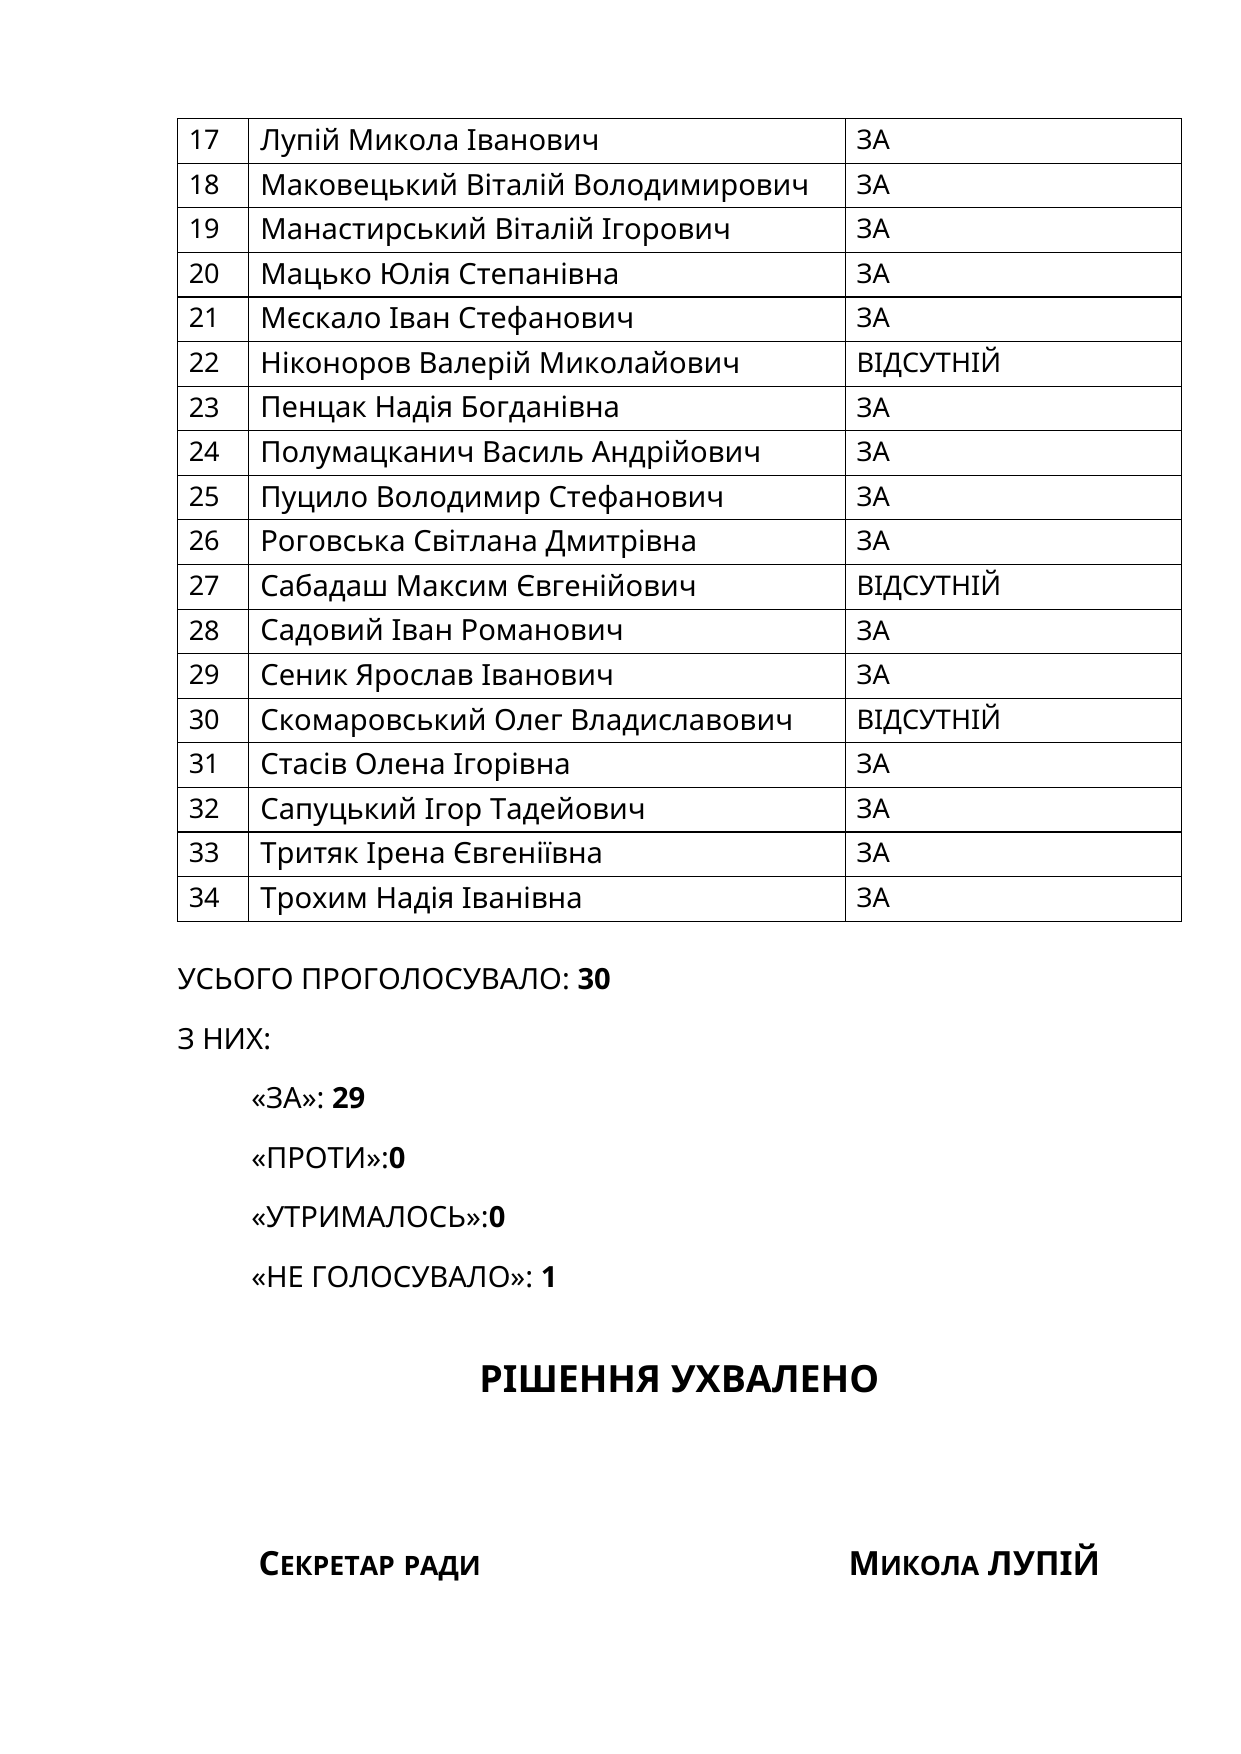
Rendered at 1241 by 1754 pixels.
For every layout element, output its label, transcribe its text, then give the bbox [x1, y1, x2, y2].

table_cell ЗА [846, 833, 1181, 876]
table_cell Пенцак Надія Богданівна [249, 387, 845, 430]
table_cell 25 [178, 476, 248, 519]
table_cell ЗА [846, 208, 1181, 252]
table_cell ЗА [846, 520, 1181, 564]
table_cell 31 [178, 743, 248, 787]
table_cell ЗА [846, 164, 1181, 207]
table_cell Тритяк Ірена Євгеніївна [249, 833, 845, 876]
table_cell 18 [178, 164, 248, 207]
table_cell Сапуцький Ігор Тадейович [249, 788, 845, 831]
text «ПРОТИ»:0 [177, 1137, 1181, 1177]
table_cell Роговська Світлана Дмитрівна [249, 520, 845, 564]
table_cell 17 [178, 119, 248, 163]
table_cell ЗА [846, 654, 1181, 698]
table_cell 20 [178, 253, 248, 296]
table_cell 21 [178, 298, 248, 341]
table_cell ЗА [846, 253, 1181, 296]
table_cell 30 [178, 699, 248, 742]
table_cell ЗА [846, 119, 1181, 163]
table_cell Ніконоров Валерій Миколайович [249, 342, 845, 386]
table_cell ВІДСУТНІЙ [846, 565, 1181, 608]
table_cell ЗА [846, 298, 1181, 341]
table_cell Садовий Іван Романович [249, 610, 845, 653]
table_cell ЗА [846, 610, 1181, 653]
table_cell ЗА [846, 431, 1181, 475]
table_cell ЗА [846, 877, 1181, 921]
table_cell 32 [178, 788, 248, 831]
table_cell Лупій Микола Іванович [249, 119, 845, 163]
table_cell Манастирський Віталій Ігорович [249, 208, 845, 252]
table_cell Полумацканич Василь Андрійович [249, 431, 845, 475]
table_cell 26 [178, 520, 248, 564]
table_cell ЗА [846, 743, 1181, 787]
table_cell 33 [178, 833, 248, 876]
table_cell Пуцило Володимир Стефанович [249, 476, 845, 519]
text «УТРИМАЛОСЬ»:0 [177, 1196, 1181, 1236]
table_cell 34 [178, 877, 248, 921]
text З НИХ: [177, 1018, 1181, 1058]
table_cell 27 [178, 565, 248, 608]
text «НЕ ГОЛОСУВАЛО»: 1 [177, 1256, 1181, 1296]
table_cell 19 [178, 208, 248, 252]
table_cell Сеник Ярослав Іванович [249, 654, 845, 698]
table_cell ВІДСУТНІЙ [846, 342, 1181, 386]
table_cell Трохим Надія Іванівна [249, 877, 845, 921]
text Секретар ради Микола ЛУПІЙ [177, 1539, 1181, 1585]
table_cell 22 [178, 342, 248, 386]
table_cell 23 [178, 387, 248, 430]
table_cell 29 [178, 654, 248, 698]
text «ЗА»: 29 [177, 1077, 1181, 1117]
table_cell Стасів Олена Ігорівна [249, 743, 845, 787]
table_cell ЗА [846, 788, 1181, 831]
table_cell 28 [178, 610, 248, 653]
table_cell Скомаровський Олег Владиславович [249, 699, 845, 742]
table_cell 24 [178, 431, 248, 475]
table_cell ВІДСУТНІЙ [846, 699, 1181, 742]
table_cell ЗА [846, 387, 1181, 430]
table_cell Маковецький Віталій Володимирович [249, 164, 845, 207]
text Усього проголосувало: 30 [177, 958, 1181, 998]
table_cell ЗА [846, 476, 1181, 519]
text РІШЕННЯ УХВАЛЕНО [177, 1352, 1181, 1403]
table_cell Сабадаш Максим Євгенійович [249, 565, 845, 608]
table_cell Мєскало Іван Стефанович [249, 298, 845, 341]
table_cell Мацько Юлія Степанівна [249, 253, 845, 296]
